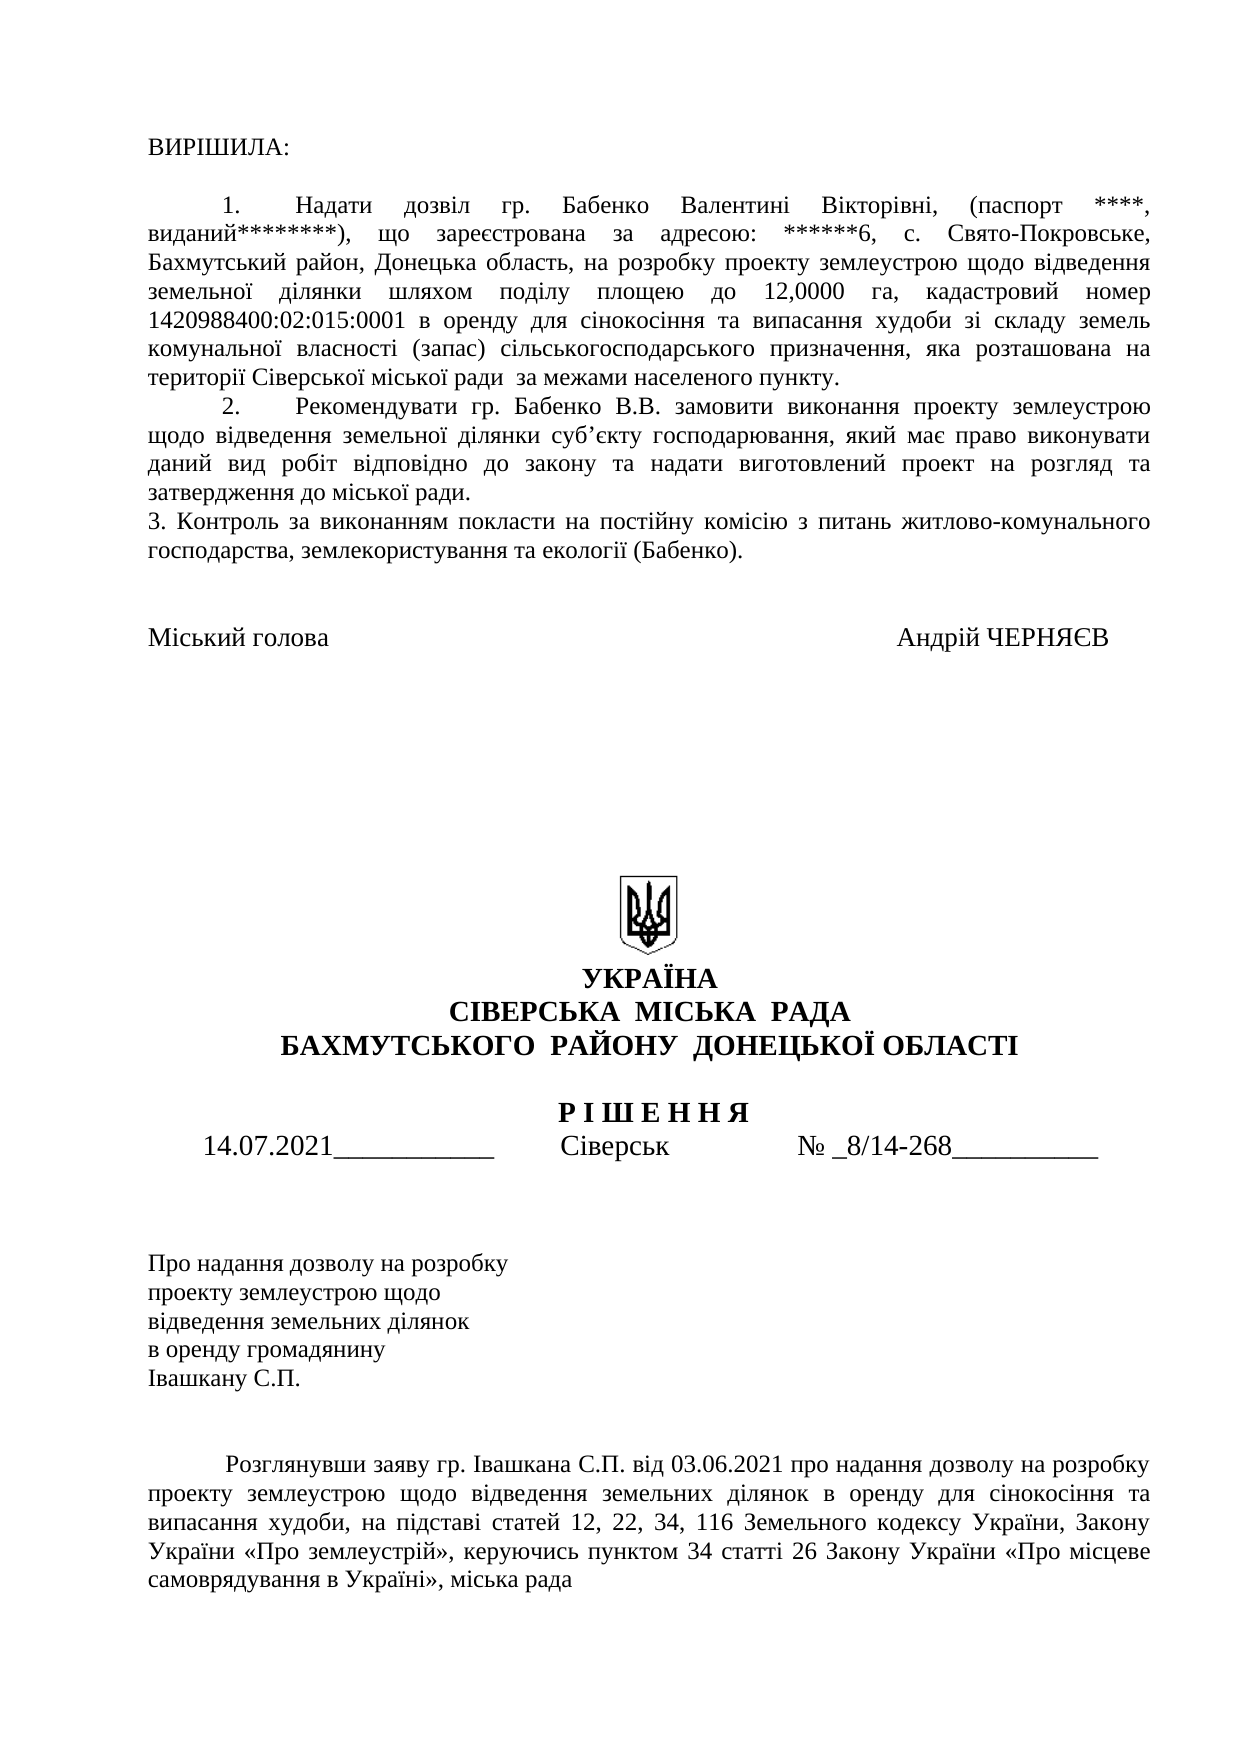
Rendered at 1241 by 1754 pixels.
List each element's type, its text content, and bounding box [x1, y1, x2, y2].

text Р І Ш Е Н Н Я [148, 1095, 1152, 1128]
text ВИРІШИЛА: [148, 132, 1152, 161]
text Розглянувши заяву гр. Івашкана С.П. від 03.06.2021 про надання дозволу на розробку проекту землеустрою щодо відведення земельних ділянок в оренду для сінокосіння та випасання худоби, на підставі статей 12, 22, 34, 116 Земельного кодексу України, Закону України «Про землеустрій», керуючись пунктом 34 статті 26 Закону України «Про місцеве самоврядування в Україні», міська рада [148, 1449, 1152, 1593]
list Рекомендувати гр. Бабенко В.В. замовити виконання проекту землеустрою щодо відведення земельної ділянки суб’єкту господарювання, який має право виконувати даний вид робіт відповідно до закону та надати виготовлений проект на розгляд та затвердження до міської ради. [148, 391, 1152, 506]
text Міський голова Андрій ЧЕРНЯЄВ [148, 621, 1152, 652]
text СІВЕРСЬКА МІСЬКА РАДА [148, 994, 1152, 1028]
table_header № _8/14-268__________ [786, 1129, 1108, 1162]
text в оренду громадянину [148, 1334, 1152, 1363]
text проекту землеустрою щодо [148, 1277, 1152, 1306]
list Надати дозвіл гр. Бабенко Валентині Вікторівні, (паспорт ****, виданий********), що зареєстрована за адресою: ******6, с. Свято-Покровське, Бахмутський район, Донецька область, на розробку проекту землеустрою щодо відведення земельної ділянки шляхом поділу площею до 12,0000 га, кадастровий номер 1420988400:02:015:0001 в оренду для сінокосіння та випасання худоби зі складу земель комунальної власності (запас) сільськогосподарського призначення, яка розташована на території Сіверської міської ради за межами населеного пункту. [148, 190, 1152, 391]
text відведення земельних ділянок [148, 1306, 1152, 1334]
text 3. Контроль за виконанням покласти на постійну комісію з питань житлово-комунального господарства, землекористування та екології (Бабенко). [148, 506, 1152, 563]
text Про надання дозволу на розробку [148, 1248, 1152, 1277]
text БАХМУТСЬКОГО РАЙОНУ ДОНЕЦЬКОЇ ОБЛАСТІ [148, 1028, 1152, 1061]
table_header 14.07.2021___________ [191, 1129, 505, 1162]
text Івашкану С.П. [148, 1363, 1152, 1392]
text УКРАЇНА [148, 961, 1152, 994]
table_header Сіверськ [505, 1129, 786, 1162]
